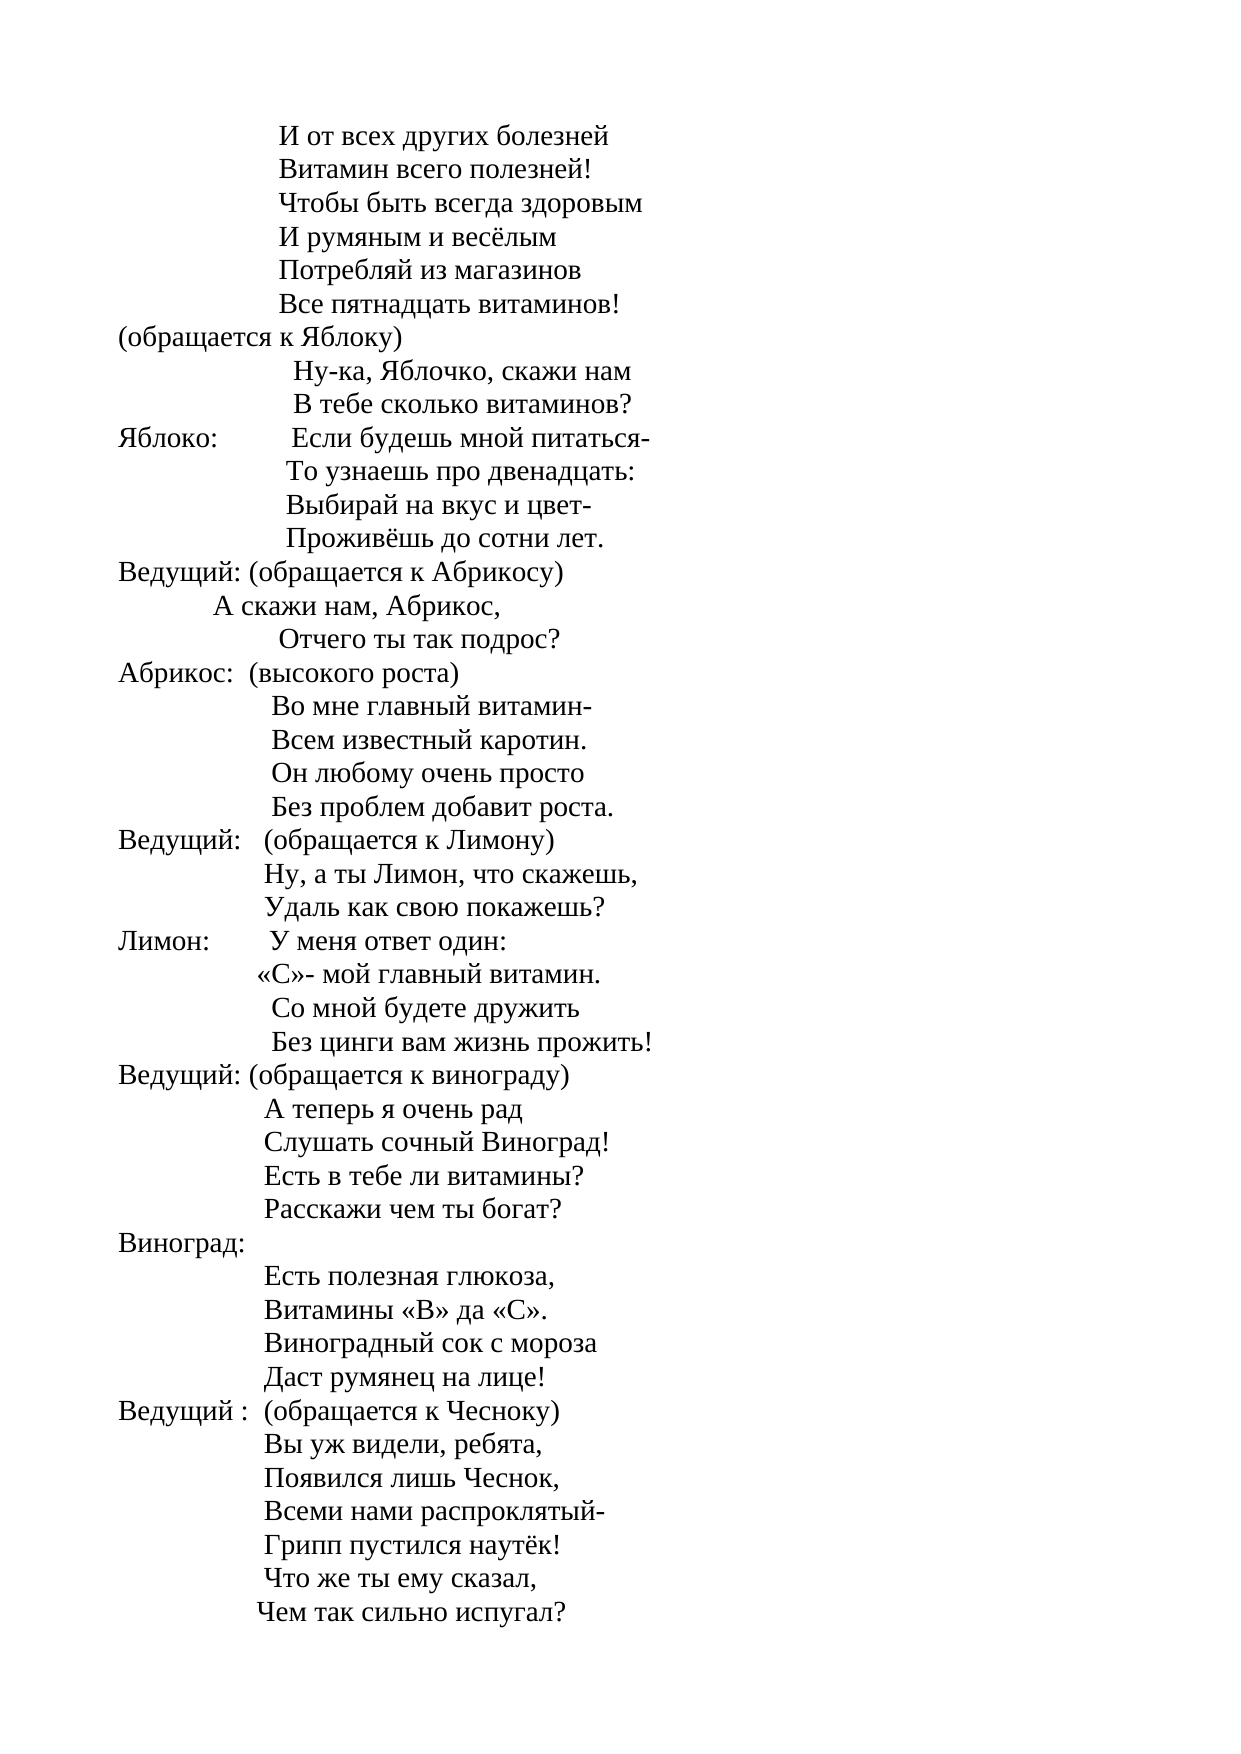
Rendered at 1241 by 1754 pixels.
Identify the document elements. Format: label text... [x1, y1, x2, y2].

text Слушать сочный Виноград! [118, 1124, 1122, 1158]
text Витамины «В» да «С». [118, 1292, 1122, 1326]
text Витамин всего полезней! [118, 152, 1122, 185]
text Во мне главный витамин- [118, 688, 1122, 722]
text Что же ты ему сказал, [118, 1560, 1122, 1594]
text В тебе сколько витаминов? [118, 386, 1122, 420]
text (обращается к Яблоку) [118, 319, 1122, 353]
text Всеми нами распроклятый- [118, 1493, 1122, 1527]
text И румяным и весёлым [118, 219, 1122, 252]
text Ведущий: (обращается к Лимону) [118, 822, 1122, 856]
text Лимон: У меня ответ один: [118, 923, 1122, 957]
text Без проблем добавит роста. [118, 789, 1122, 822]
text Чем так сильно испугал? [118, 1594, 1122, 1627]
text Есть в тебе ли витамины? [118, 1158, 1122, 1191]
text Грипп пустился наутёк! [118, 1527, 1122, 1560]
text «С»- мой главный витамин. [118, 957, 1122, 990]
text Вы уж видели, ребята, [118, 1426, 1122, 1460]
text Виноград: [118, 1225, 1122, 1258]
text Яблоко: Если будешь мной питаться- [118, 420, 1122, 453]
text Ведущий: (обращается к Абрикосу) [118, 554, 1122, 588]
text Отчего ты так подрос? [118, 621, 1122, 655]
text Расскажи чем ты богат? [118, 1191, 1122, 1225]
text Потребляй из магазинов [118, 252, 1122, 286]
text Абрикос: (высокого роста) [118, 655, 1122, 688]
text То узнаешь про двенадцать: [118, 453, 1122, 487]
text Ведущий : (обращается к Чесноку) [118, 1393, 1122, 1426]
text Виноградный сок с мороза [118, 1326, 1122, 1359]
text Ну-ка, Яблочко, скажи нам [118, 353, 1122, 386]
text Удаль как свою покажешь? [118, 889, 1122, 923]
text Чтобы быть всегда здоровым [118, 185, 1122, 219]
text Выбирай на вкус и цвет- [118, 487, 1122, 521]
text Ведущий: (обращается к винограду) [118, 1057, 1122, 1091]
text Он любому очень просто [118, 755, 1122, 789]
text Всем известный каротин. [118, 722, 1122, 755]
text Ну, а ты Лимон, что скажешь, [118, 856, 1122, 889]
text Даст румянец на лице! [118, 1359, 1122, 1393]
text Есть полезная глюкоза, [118, 1258, 1122, 1292]
text Появился лишь Чеснок, [118, 1460, 1122, 1493]
text Все пятнадцать витаминов! [118, 286, 1122, 319]
text И от всех других болезней [118, 118, 1122, 152]
text А теперь я очень рад [118, 1091, 1122, 1124]
text Со мной будете дружить [118, 990, 1122, 1024]
text Проживёшь до сотни лет. [118, 521, 1122, 554]
text А скажи нам, Абрикос, [118, 588, 1122, 621]
text Без цинги вам жизнь прожить! [118, 1024, 1122, 1057]
